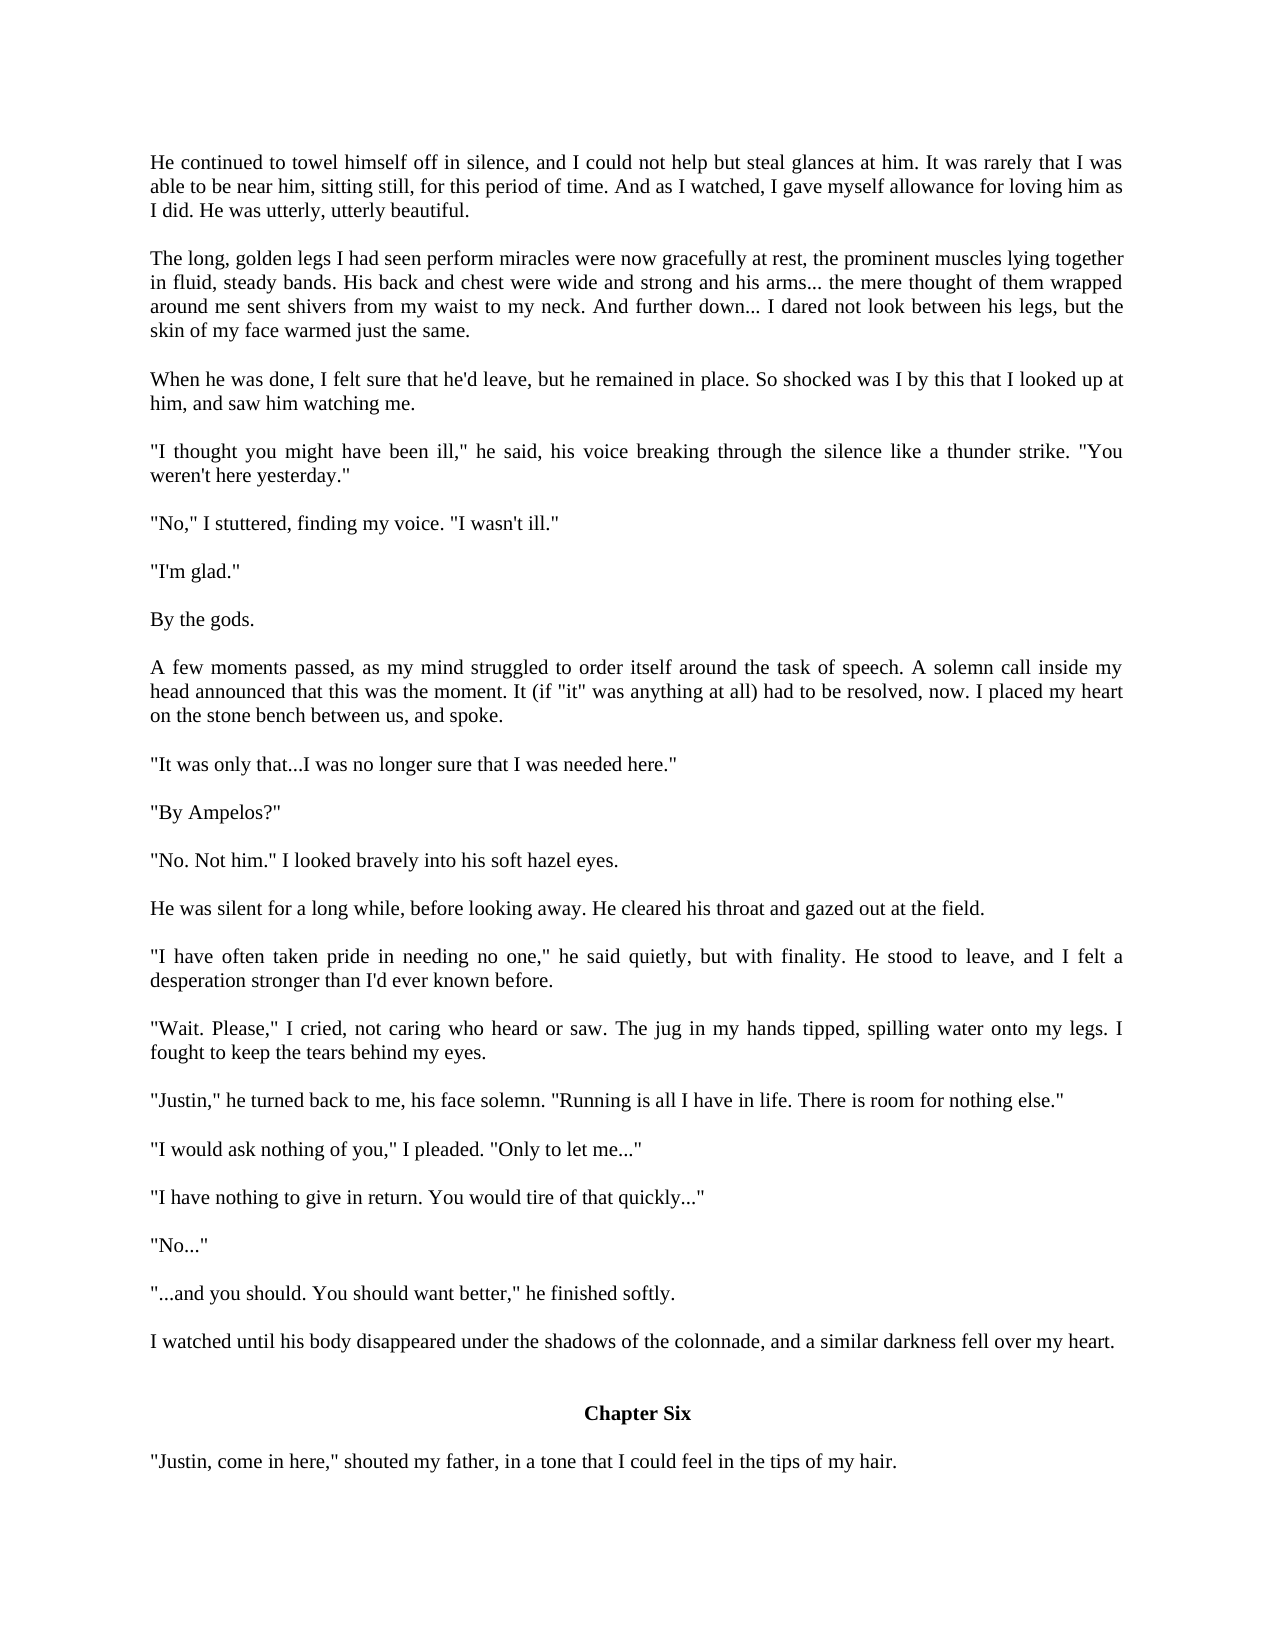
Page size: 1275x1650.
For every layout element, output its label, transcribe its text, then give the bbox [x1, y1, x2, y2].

text "...and you should. You should want better," he finished softly. [150, 1281, 1125, 1305]
text When he was done, I felt sure that he'd leave, but he remained in place. So shocked was I by this that I looked up at him, and saw him watching me. [150, 367, 1125, 415]
text He was silent for a long while, before looking away. He cleared his throat and gazed out at the field. [150, 896, 1125, 920]
text A few moments passed, as my mind struggled to order itself around the task of speech. A solemn call inside my head announced that this was the moment. It (if "it" was anything at all) had to be resolved, now. I placed my heart on the stone bench between us, and spoke. [150, 655, 1125, 727]
text "Justin," he turned back to me, his face solemn. "Running is all I have in life. There is room for nothing else." [150, 1088, 1125, 1112]
text "No," I stuttered, finding my voice. "I wasn't ill." [150, 511, 1125, 535]
text By the gods. [150, 607, 1125, 631]
text "No. Not him." I looked bravely into his soft hazel eyes. [150, 848, 1125, 872]
text "I thought you might have been ill," he said, his voice breaking through the silence like a thunder strike. "You weren't here yesterday." [150, 439, 1125, 487]
text Chapter Six [150, 1401, 1125, 1425]
text "I'm glad." [150, 559, 1125, 583]
text "By Ampelos?" [150, 800, 1125, 824]
text "I have nothing to give in return. You would tire of that quickly..." [150, 1185, 1125, 1209]
text "I have often taken pride in needing no one," he said quietly, but with finality. He stood to leave, and I felt a desperation stronger than I'd ever known before. [150, 944, 1125, 992]
text He continued to towel himself off in silence, and I could not help but steal glances at him. It was rarely that I was able to be near him, sitting still, for this period of time. And as I watched, I gave myself allowance for loving him as I did. He was utterly, utterly beautiful. [150, 150, 1125, 222]
text "Justin, come in here," shouted my father, in a tone that I could feel in the tips of my hair. [150, 1449, 1125, 1473]
text "I would ask nothing of you," I pleaded. "Only to let me..." [150, 1137, 1125, 1161]
text The long, golden legs I had seen perform miracles were now gracefully at rest, the prominent muscles lying together in fluid, steady bands. His back and chest were wide and strong and his arms... the mere thought of them wrapped around me sent shivers from my waist to my neck. And further down... I dared not look between his legs, but the skin of my face warmed just the same. [150, 246, 1125, 342]
text "No..." [150, 1233, 1125, 1257]
text "Wait. Please," I cried, not caring who heard or saw. The jug in my hands tipped, spilling water onto my legs. I fought to keep the tears behind my eyes. [150, 1016, 1125, 1064]
text I watched until his body disappeared under the shadows of the colonnade, and a similar darkness fell over my heart. [150, 1329, 1125, 1353]
text "It was only that...I was no longer sure that I was needed here." [150, 752, 1125, 776]
